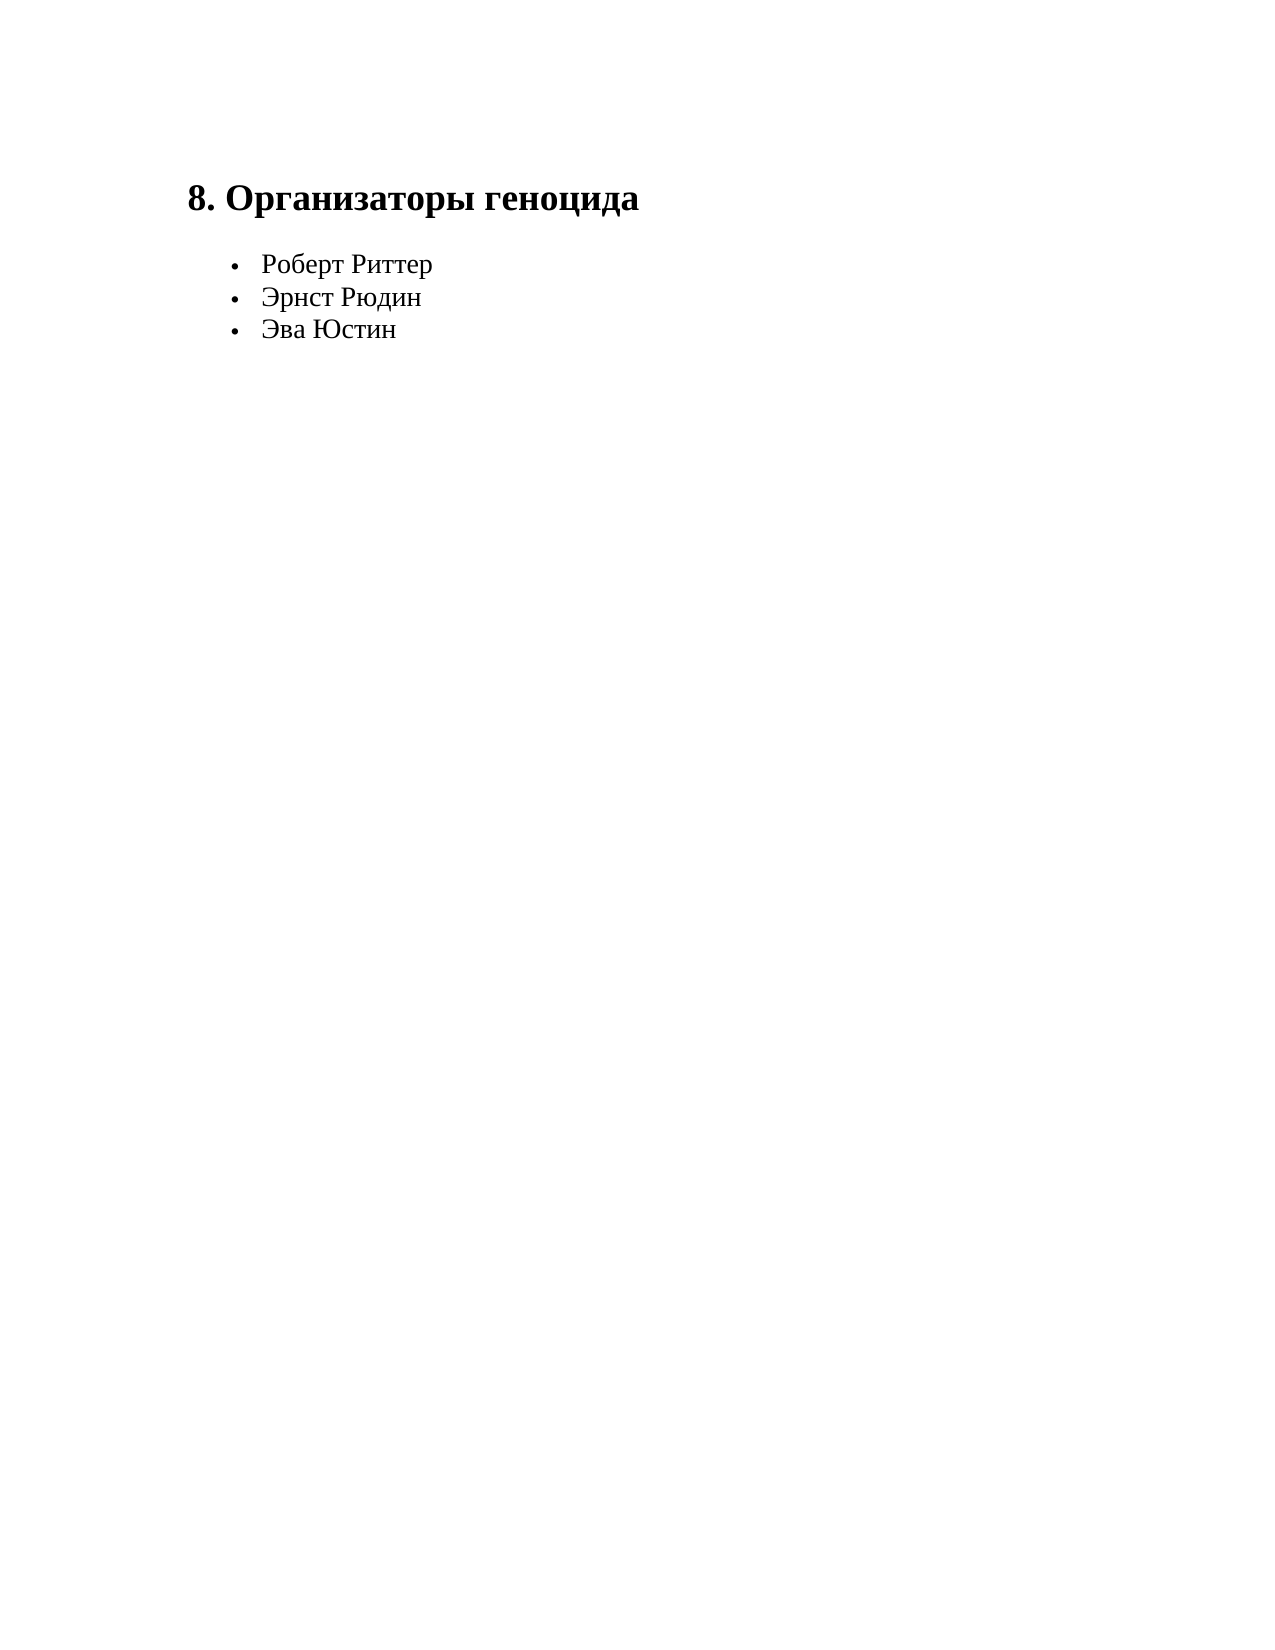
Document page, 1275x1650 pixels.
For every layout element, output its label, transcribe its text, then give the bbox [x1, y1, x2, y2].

list Роберт Риттер [232, 248, 1087, 280]
list 8. Организаторы геноцида [187, 175, 1087, 218]
list Эва Юстин [232, 312, 1087, 345]
list Эрнст Рюдин [232, 280, 1087, 312]
